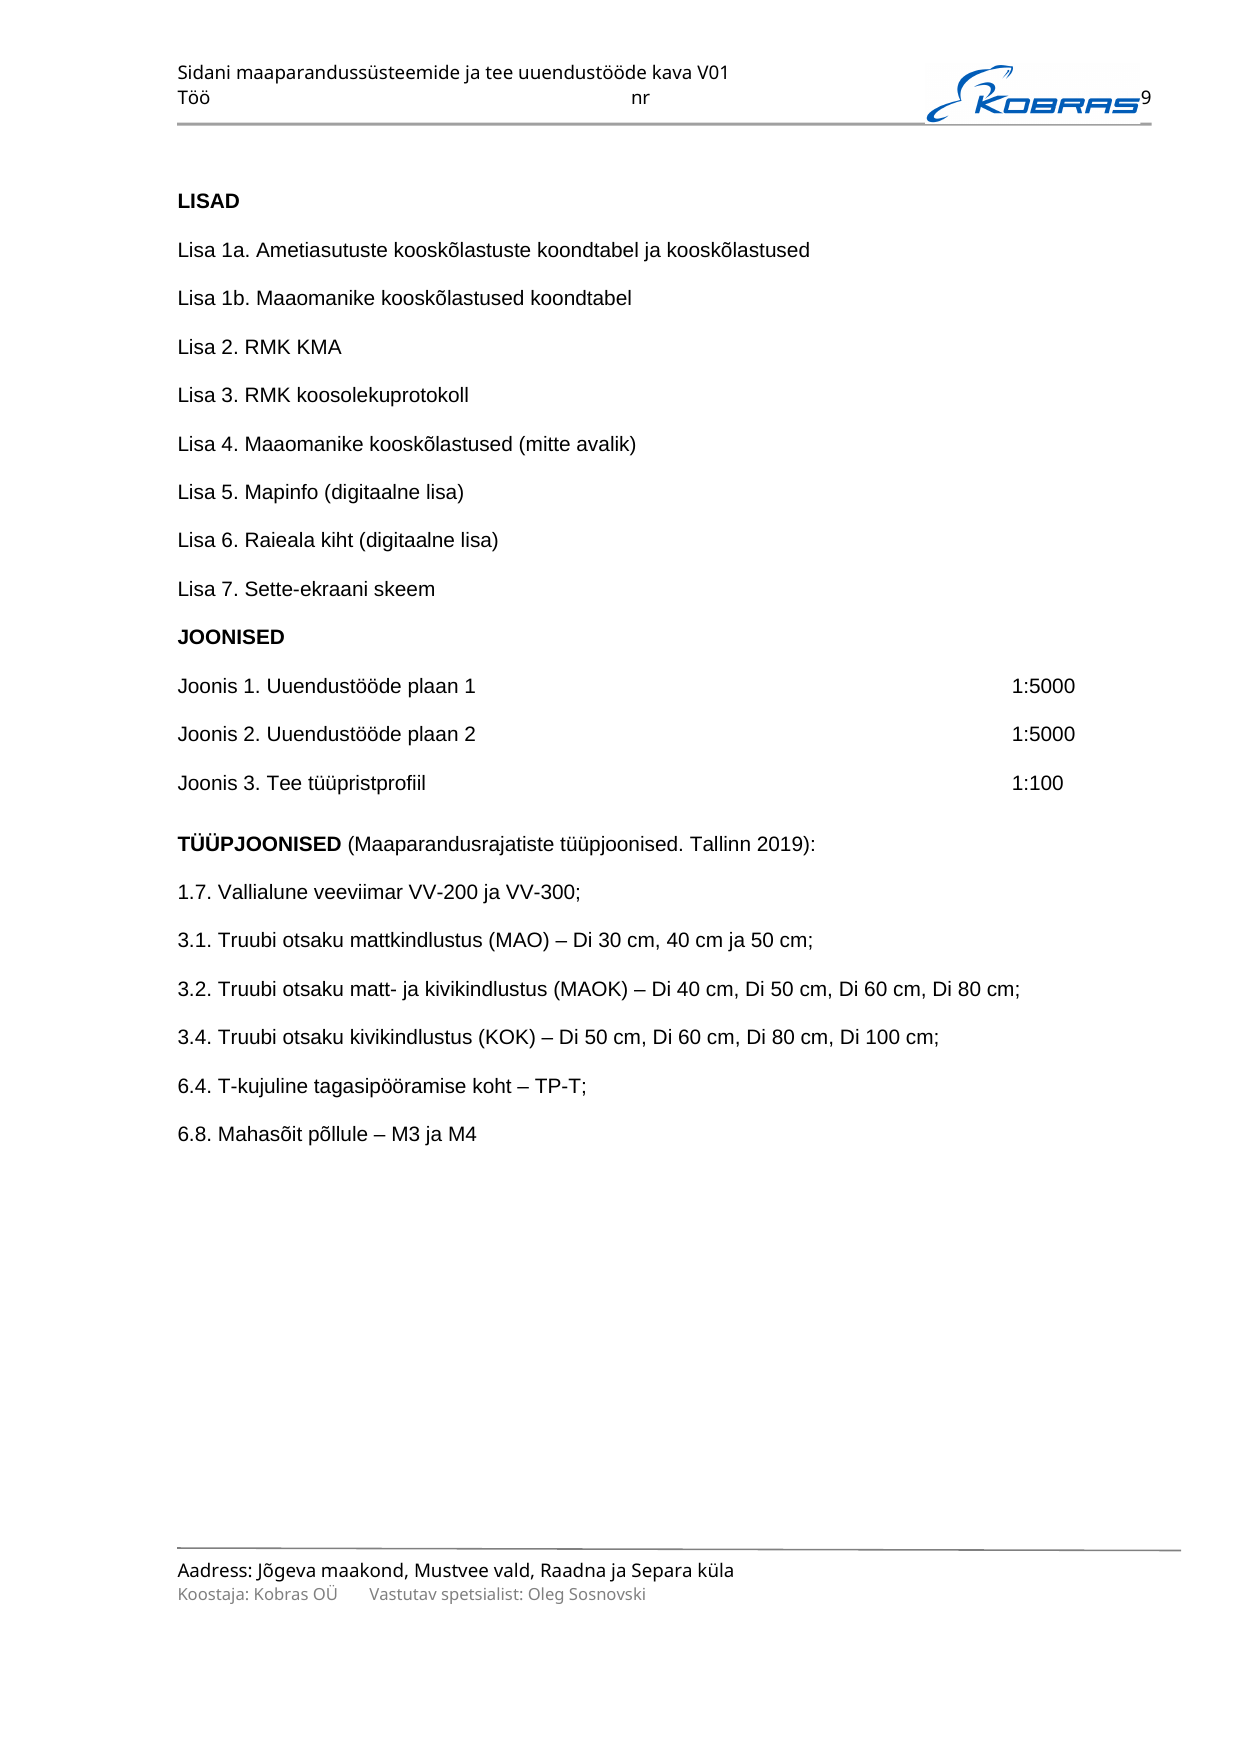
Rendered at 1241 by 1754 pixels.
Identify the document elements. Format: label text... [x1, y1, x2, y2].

text Lisa 2. RMK KMA [177, 334, 1152, 358]
text Lisa 5. Mapinfo (digitaalne lisa) [177, 480, 1152, 504]
text 6.4. T-kujuline tagasipööramise koht – TP-T; [177, 1074, 1152, 1098]
text JOONISED [177, 625, 1152, 649]
text Lisa 3. RMK koosolekuprotokoll [177, 383, 1152, 407]
text Lisa 6. Raieala kiht (digitaalne lisa) [177, 528, 1152, 552]
text LISAD [177, 189, 1152, 213]
text Joonis 1. Uuendustööde plaan 1 1:5000 [177, 674, 1152, 698]
text 3.2. Truubi otsaku matt- ja kivikindlustus (MAOK) – Di 40 cm, Di 50 cm, Di 60 cm, Di 80 cm; [177, 977, 1152, 1001]
text Lisa 1b. Maaomanike kooskõlastused koondtabel [177, 286, 1152, 310]
text Lisa 7. Sette-ekraani skeem [177, 577, 1152, 601]
text Lisa 1a. Ametiasutuste kooskõlastuste koondtabel ja kooskõlastused [177, 238, 1152, 262]
text Lisa 4. Maaomanike kooskõlastused (mitte avalik) [177, 431, 1152, 455]
text TÜÜPJOONISED (Maaparandusrajatiste tüüpjoonised. Tallinn 2019): [177, 831, 1152, 855]
text 3.4. Truubi otsaku kivikindlustus (KOK) – Di 50 cm, Di 60 cm, Di 80 cm, Di 100 cm; [177, 1025, 1152, 1049]
text 6.8. Mahasõit põllule – M3 ja M4 [177, 1122, 1152, 1146]
text 1.7. Vallialune veeviimar VV-200 ja VV-300; [177, 880, 1152, 904]
text Joonis 2. Uuendustööde plaan 2 1:5000 [177, 722, 1152, 746]
text Joonis 3. Tee tüüpristprofiil 1:100 [177, 771, 1152, 794]
text 3.1. Truubi otsaku mattkindlustus (MAO) – Di 30 cm, 40 cm ja 50 cm; [177, 928, 1152, 952]
